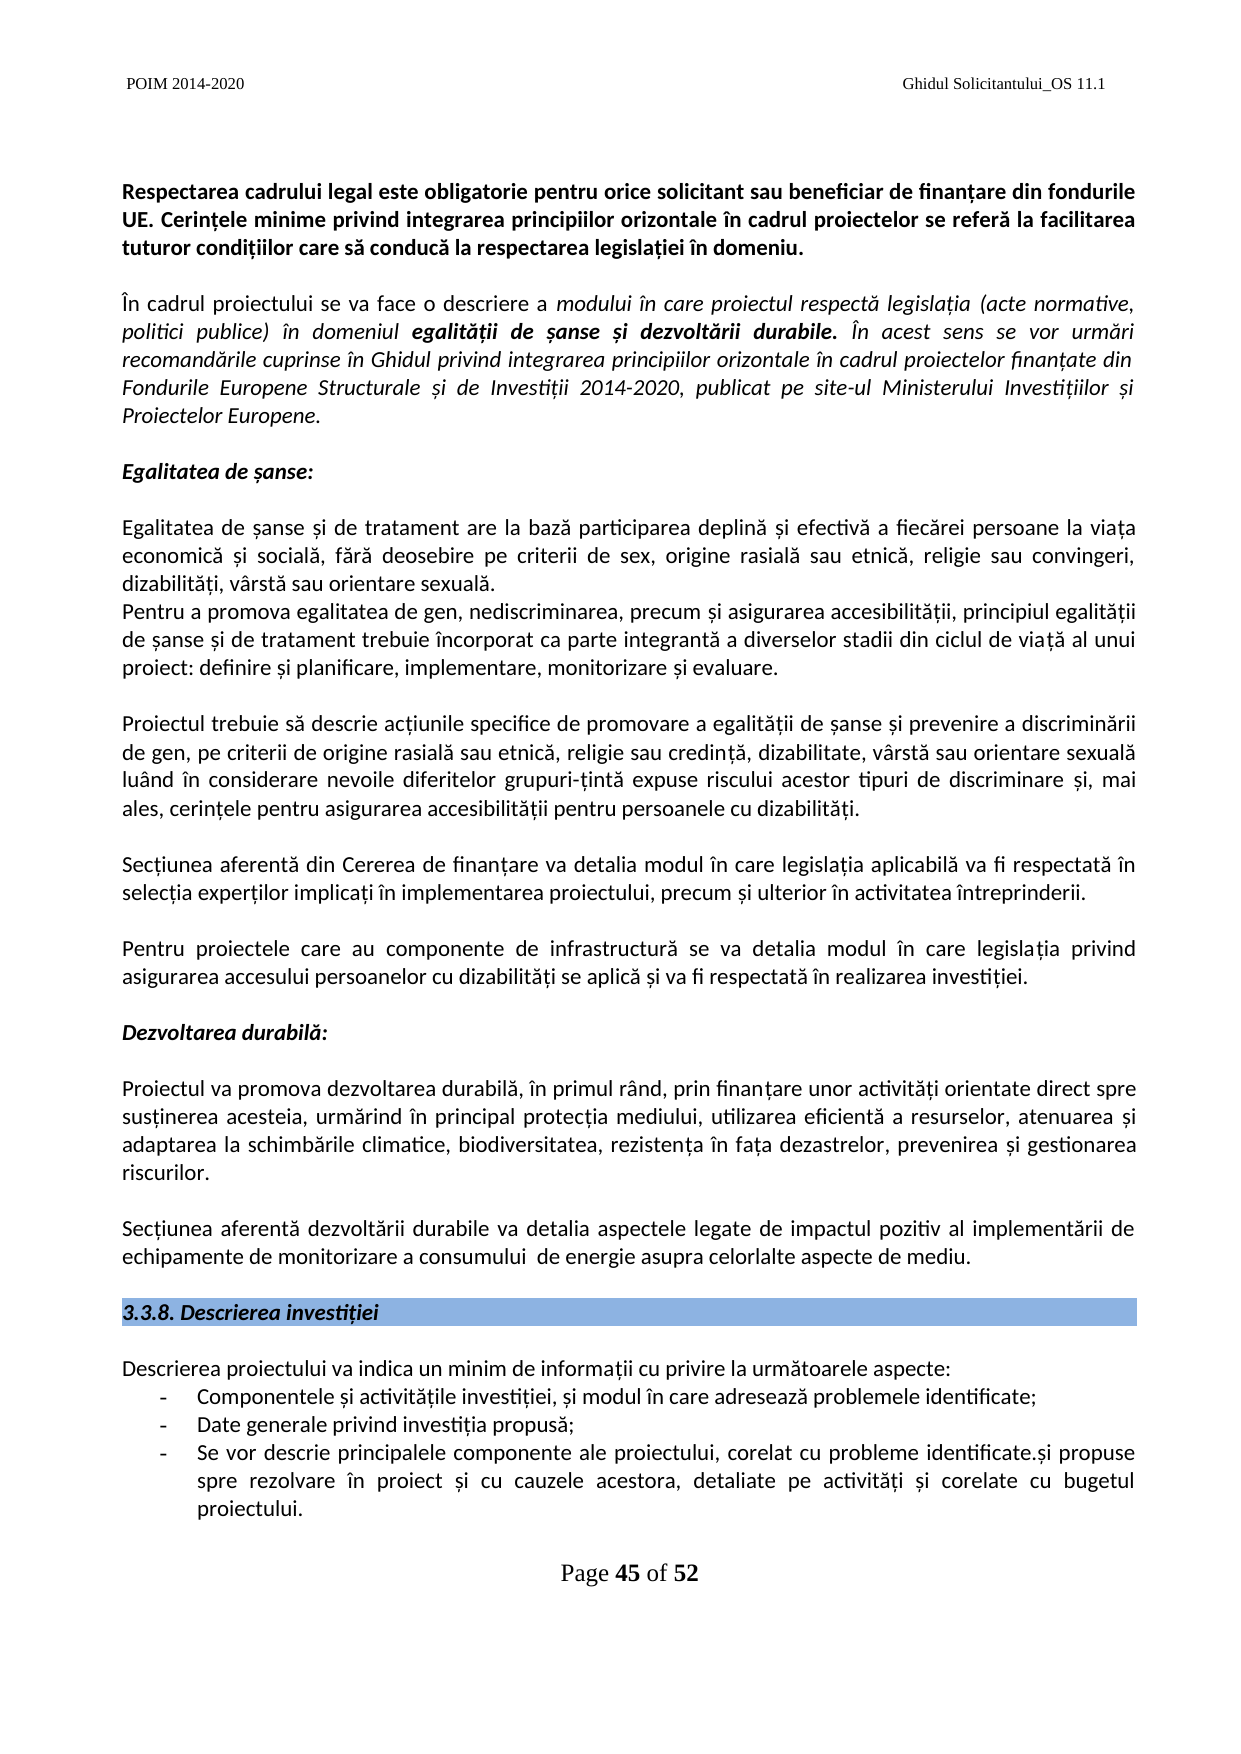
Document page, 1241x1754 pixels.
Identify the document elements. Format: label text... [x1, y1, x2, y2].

text Proiectul trebuie să descrie acţiunile specifice de promovare a egalităţii de şanse şi prevenire a discriminării de gen, pe criterii de origine rasială sau etnică, religie sau credinţă, dizabilitate, vârstă sau orientare sexuală luând în considerare nevoile diferitelor grupuri-ţintă expuse riscului acestor tipuri de discriminare şi, mai ales, cerinţele pentru asigurarea accesibilităţii pentru persoanele cu dizabilităţi. [122, 709, 1137, 822]
list Se vor descrie principalele componente ale proiectului, corelat cu probleme identificate.și propuse spre rezolvare în proiect și cu cauzele acestora, detaliate pe activități și corelate cu bugetul proiectului. [159, 1438, 1137, 1522]
subtitle 3.3.8. Descrierea investiţiei [122, 1298, 1137, 1326]
text Pentru proiectele care au componente de infrastructură se va detalia modul în care legislaţia privind asigurarea accesului persoanelor cu dizabilităţi se aplică şi va fi respectată în realizarea investiţiei. [122, 934, 1137, 990]
text Secţiunea aferentă dezvoltării durabile va detalia aspectele legate de impactul pozitiv al implementării de echipamente de monitorizare a consumului de energie asupra celorlalte aspecte de mediu. [122, 1214, 1137, 1270]
text Egalitatea de şanse şi de tratament are la bază participarea deplină şi efectivă a fiecărei persoane la viaţa economică şi socială, fără deosebire pe criterii de sex, origine rasială sau etnică, religie sau convingeri, dizabilităţi, vârstă sau orientare sexuală. [122, 513, 1137, 597]
text Dezvoltarea durabilă: [122, 1018, 1137, 1046]
text Proiectul va promova dezvoltarea durabilă, în primul rând, prin finanţare unor activităţi orientate direct spre susţinerea acesteia, urmărind în principal protecţia mediului, utilizarea eficientă a resurselor, atenuarea şi adaptarea la schimbările climatice, biodiversitatea, rezistenţa în faţa dezastrelor, prevenirea şi gestionarea riscurilor. [122, 1074, 1137, 1186]
list Date generale privind investiția propusă; [159, 1410, 1137, 1438]
text În cadrul proiectului se va face o descriere a modului în care proiectul respectă legislaţia (acte normative, politici publice) în domeniul egalităţii de şanse şi dezvoltării durabile. În acest sens se vor urmări recomandările cuprinse în Ghidul privind integrarea principiilor orizontale în cadrul proiectelor finanţate din Fondurile Europene Structurale şi de Investiţii 2014-2020, publicat pe site-ul Ministerului Investițiilor și Proiectelor Europene. [122, 289, 1137, 429]
text Egalitatea de şanse: [122, 457, 1137, 485]
text Secţiunea aferentă din Cererea de finanţare va detalia modul în care legislaţia aplicabilă va fi respectată în selecţia experţilor implicaţi în implementarea proiectului, precum şi ulterior în activitatea întreprinderii. [122, 850, 1137, 906]
text Respectarea cadrului legal este obligatorie pentru orice solicitant sau beneficiar de finanţare din fondurile UE. Cerinţele minime privind integrarea principiilor orizontale în cadrul proiectelor se referă la facilitarea tuturor condiţiilor care să conducă la respectarea legislaţiei în domeniu. [122, 177, 1137, 261]
list Componentele și activitățile investiției, și modul în care adresează problemele identificate; [159, 1382, 1137, 1410]
text Descrierea proiectului va indica un minim de informaţii cu privire la următoarele aspecte: [122, 1354, 1137, 1382]
text Pentru a promova egalitatea de gen, nediscriminarea, precum şi asigurarea accesibilităţii, principiul egalităţii de şanse şi de tratament trebuie încorporat ca parte integrantă a diverselor stadii din ciclul de viaţă al unui proiect: definire şi planificare, implementare, monitorizare şi evaluare. [122, 597, 1137, 682]
